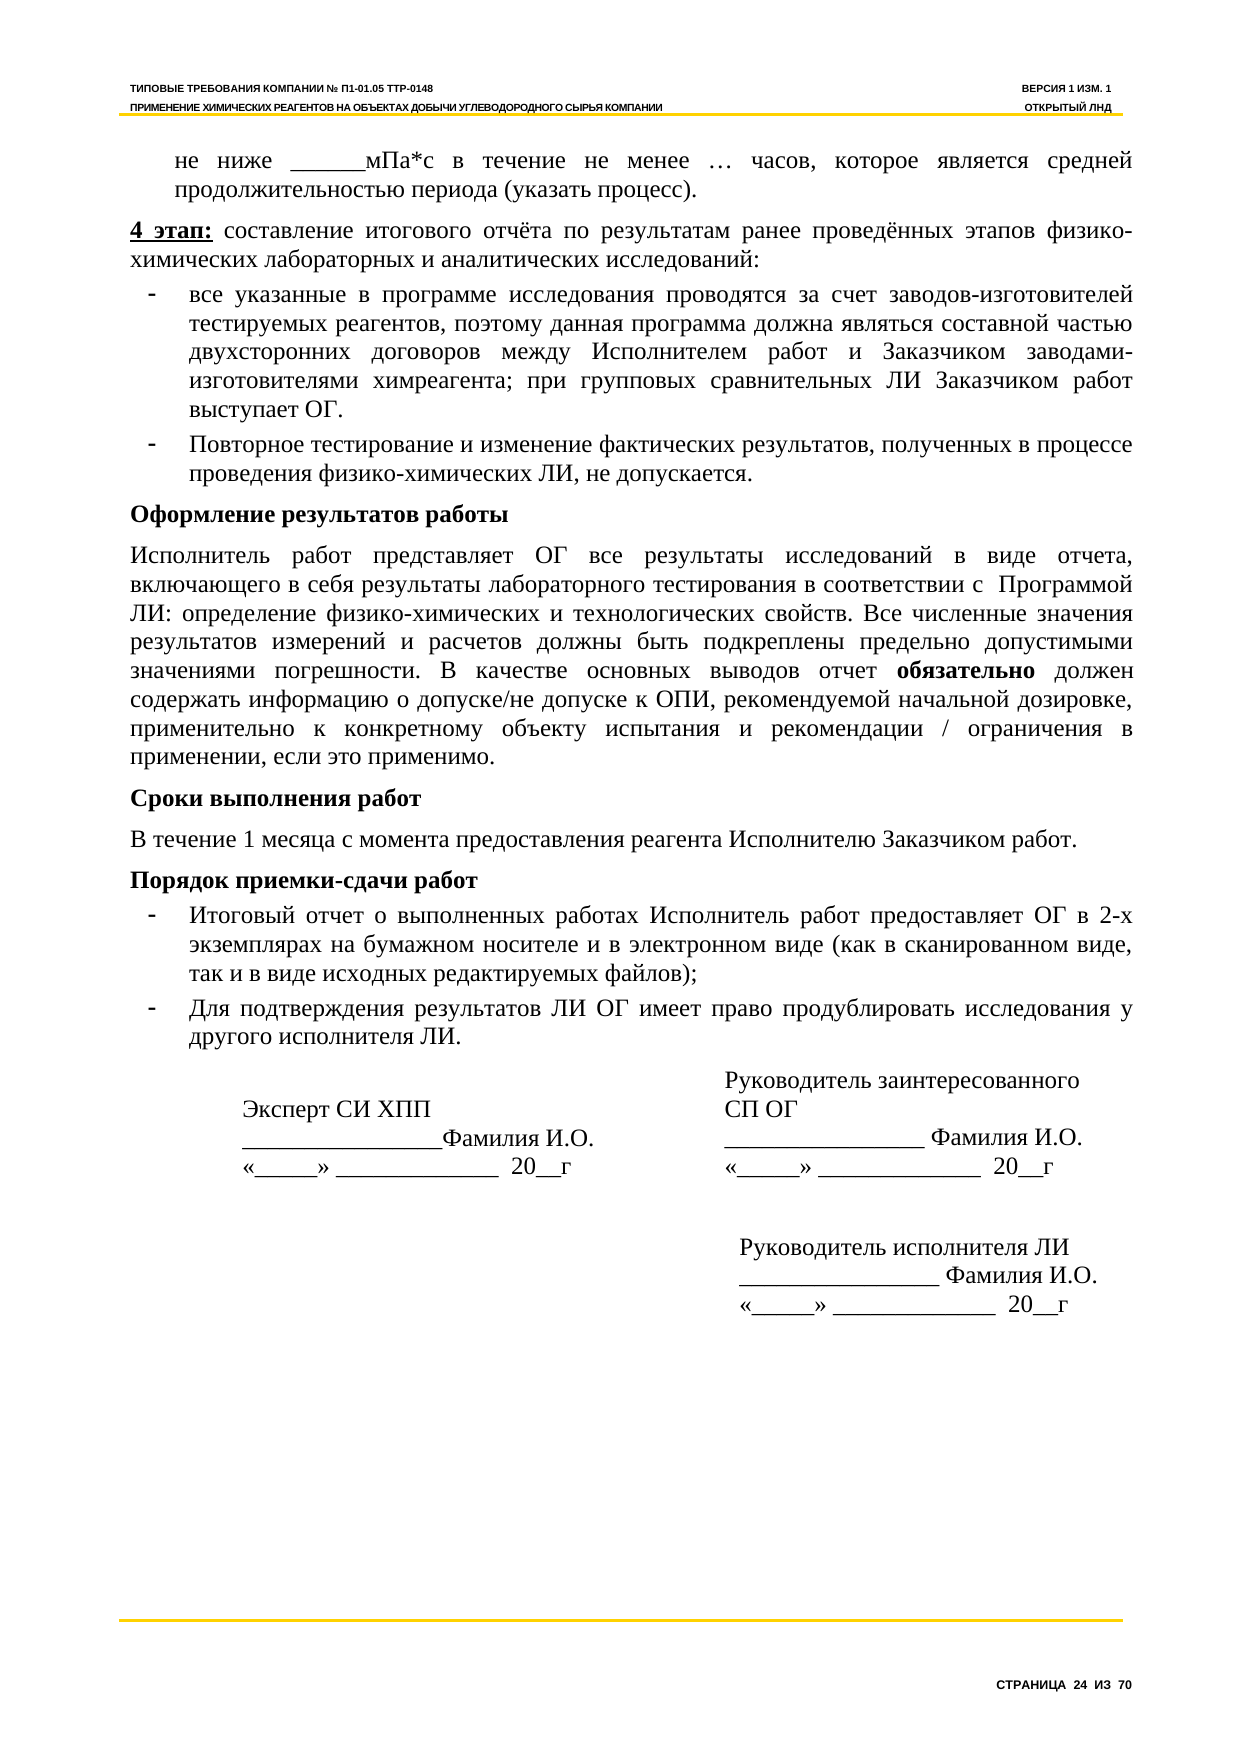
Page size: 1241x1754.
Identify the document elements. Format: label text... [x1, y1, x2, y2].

text 4 этап: составление итогового отчёта по результатам ранее проведённых этапов физико- химических лабораторных и аналитических исследований: [130, 215, 1134, 273]
list Итоговый отчет о выполненных работах Исполнитель работ предоставляет ОГ в 2-х экземплярах на бумажном носителе и в электронном виде (как в сканированном виде, так и в виде исходных редактируемых файлов); [148, 900, 1134, 986]
text Порядок приемки-сдачи работ [130, 865, 1134, 894]
list все указанные в программе исследования проводятся за счет заводов-изготовителей тестируемых реагентов, поэтому данная программа должна являться составной частью двухсторонних договоров между Исполнителем работ и Заказчиком заводами-изготовителями химреагента; при групповых сравнительных ЛИ Заказчиком работ выступает ОГ. [148, 279, 1134, 423]
text Оформление результатов работы [130, 499, 1134, 528]
text Исполнитель работ представляет ОГ все результаты исследований в виде отчета, включающего в себя результаты лабораторного тестирования в соответствии с Программой ЛИ: определение физико-химических и технологических свойств. Все численные значения результатов измерений и расчетов должны быть подкреплены предельно допустимыми значениями погрешности. В качестве основных выводов отчет обязательно должен содержать информацию о допуске/не допуске к ОПИ, рекомендуемой начальной дозировке, применительно к конкретному объекту испытания и рекомендации / ограничения в применении, если это применимо. [130, 540, 1134, 770]
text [174, 145, 1134, 203]
list Повторное тестирование и изменение фактических результатов, полученных в процессе проведения физико-химических ЛИ, не допускается. [148, 429, 1134, 486]
text Сроки выполнения работ [130, 783, 1134, 811]
text В течение 1 месяца с момента предоставления реагента Исполнителю Заказчиком работ. [130, 824, 1134, 853]
list Для подтверждения результатов ЛИ ОГ имеет право продублировать исследования у другого исполнителя ЛИ. [148, 993, 1134, 1050]
